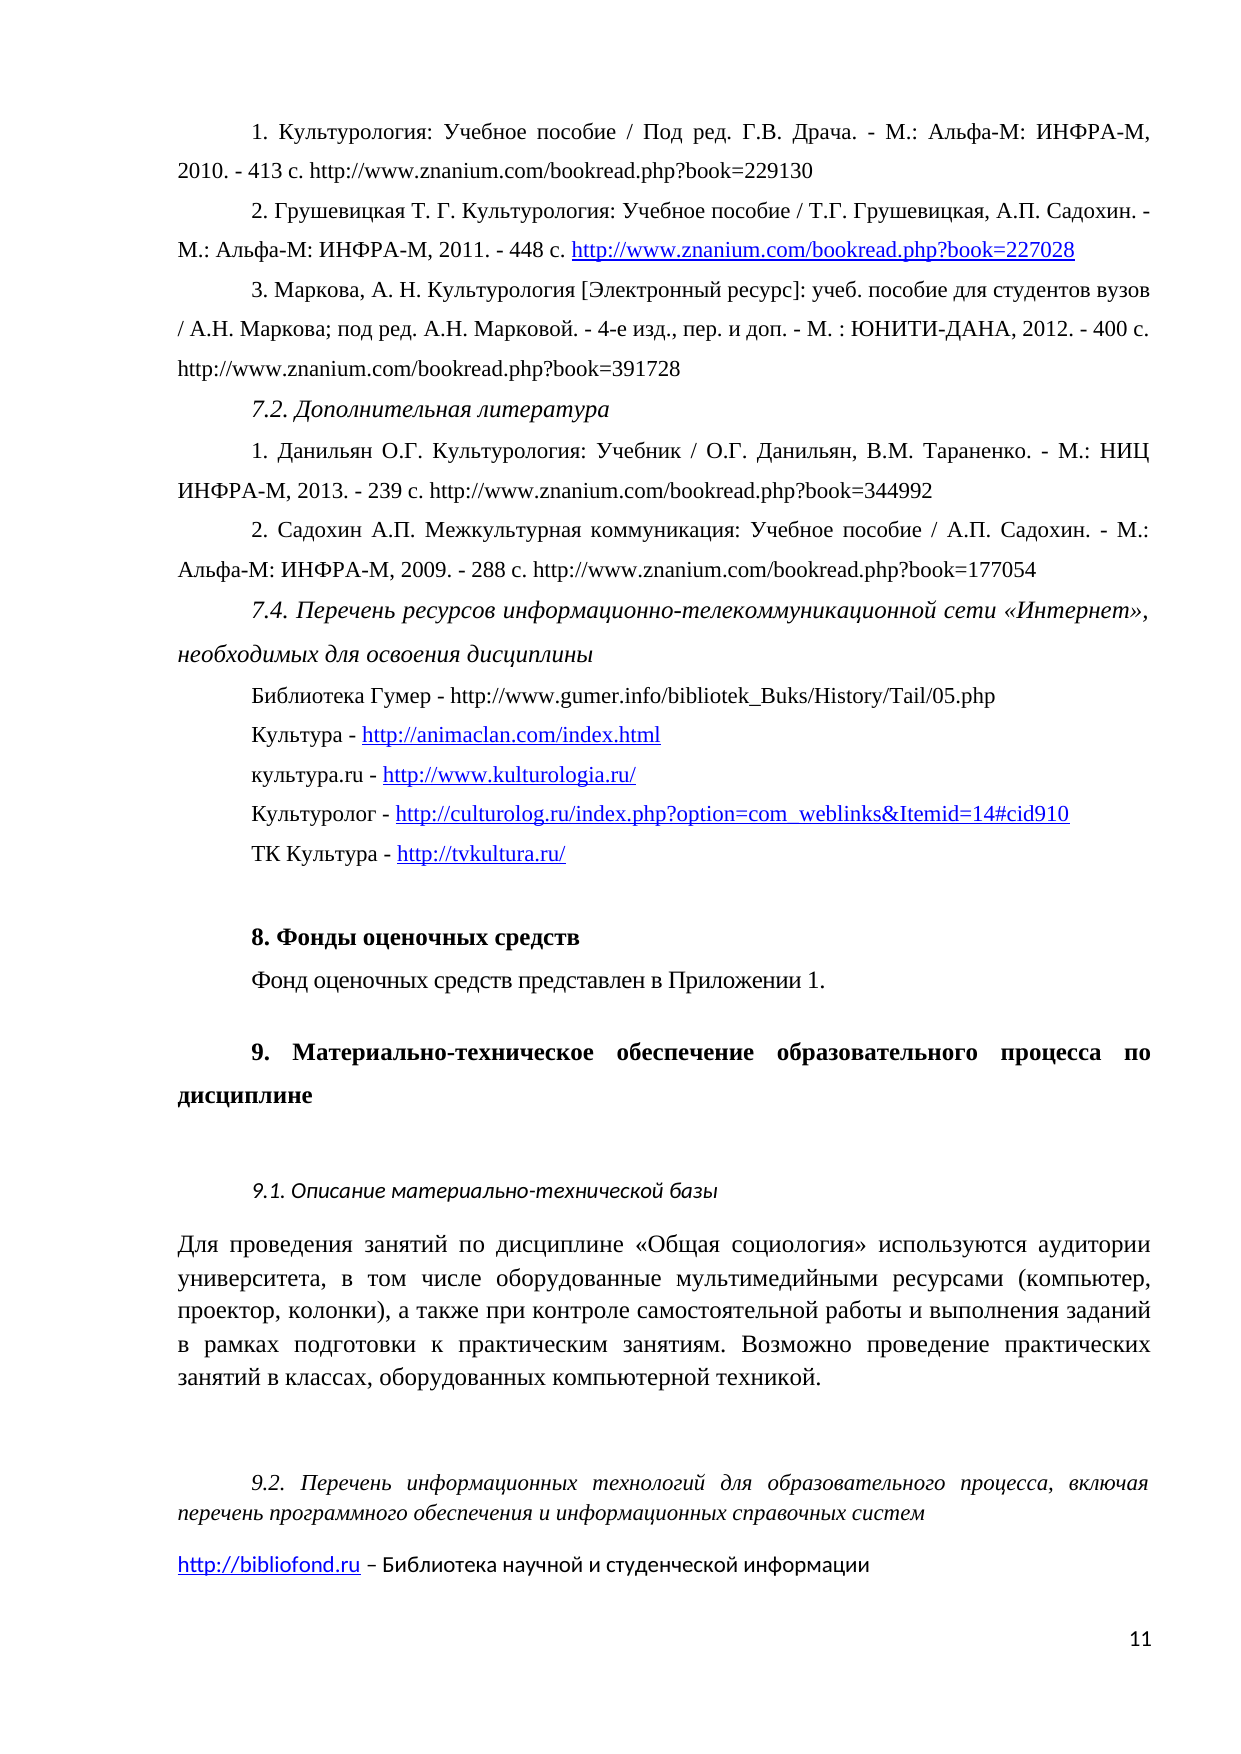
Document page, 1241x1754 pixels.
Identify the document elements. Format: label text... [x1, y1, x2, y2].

text 1. Культурология: Учебное пособие / Под ред. Г.В. Драча. - М.: Альфа-М: ИНФРА-М, 2010. - 413 с. http://www.znanium.com/bookread.php?book=229130 [177, 118, 1152, 184]
text 9.1. Описание материально-технической базы [177, 1177, 1152, 1204]
text http://bibliofond.ru – Библиотека научной и студенческой информации [177, 1550, 1152, 1578]
text 2. Садохин А.П. Межкультурная коммуникация: Учебное пособие / А.П. Садохин. - М.: Альфа-М: ИНФРА-М, 2009. - 288 с. http://www.znanium.com/bookread.php?book=177054 [177, 517, 1152, 582]
text Библиотека Гумер - http://www.gumer.info/bibliotek_Buks/History/Tail/05.php [177, 682, 1152, 708]
text культура.ru - http://www.kulturologia.ru/ [177, 761, 1152, 787]
text Культуролог - http://culturolog.ru/index.php?option=com_weblinks&Itemid=14#cid910 [177, 800, 1152, 827]
text 7.2. Дополнительная литература [177, 394, 1152, 423]
text Культура - http://animaclan.com/index.html [177, 721, 1152, 748]
text 8. Фонды оценочных средств [177, 922, 1152, 951]
text Фонд оценочных средств представлен в Приложении 1. [177, 965, 1152, 994]
text 9. Материально-техническое обеспечение образовательного процесса по дисциплине [177, 1037, 1152, 1109]
text 3. Маркова, А. Н. Культурология [Электронный ресурс]: учеб. пособие для студентов вузов / А.Н. Маркова; под ред. А.Н. Марковой. - 4-е изд., пер. и доп. - М. : ЮНИТИ-ДАНА, 2012. - 400 с. http://www.znanium.com/bookread.php?book=391728 [177, 276, 1152, 381]
text Для проведения занятий по дисциплине «Общая социология» используются аудитории университета, в том числе оборудованные мультимедийными ресурсами (компьютер, проектор, колонки), а также при контроле самостоятельной работы и выполнения заданий в рамках подготовки к практическим занятиям. Возможно проведение практических занятий в классах, оборудованных компьютерной техникой. [177, 1229, 1152, 1390]
text 9.2. Перечень информационных технологий для образовательного процесса, включая перечень программного обеспечения и информационных справочных систем [177, 1468, 1152, 1525]
text 2. Грушевицкая Т. Г. Культурология: Учебное пособие / Т.Г. Грушевицкая, А.П. Садохин. - М.: Альфа-М: ИНФРА-М, 2011. - 448 с. http://www.znanium.com/bookread.php?book=227028 [177, 197, 1152, 263]
text 1. Данильян О.Г. Культурология: Учебник / О.Г. Данильян, В.М. Тараненко. - М.: НИЦ ИНФРА-М, 2013. - 239 с. http://www.znanium.com/bookread.php?book=344992 [177, 438, 1152, 503]
text ТК Культура - http://tvkultura.ru/ [177, 840, 1152, 866]
text 7.4. Перечень ресурсов информационно-телекоммуникационной сети «Интернет», необходимых для освоения дисциплины [177, 596, 1152, 667]
